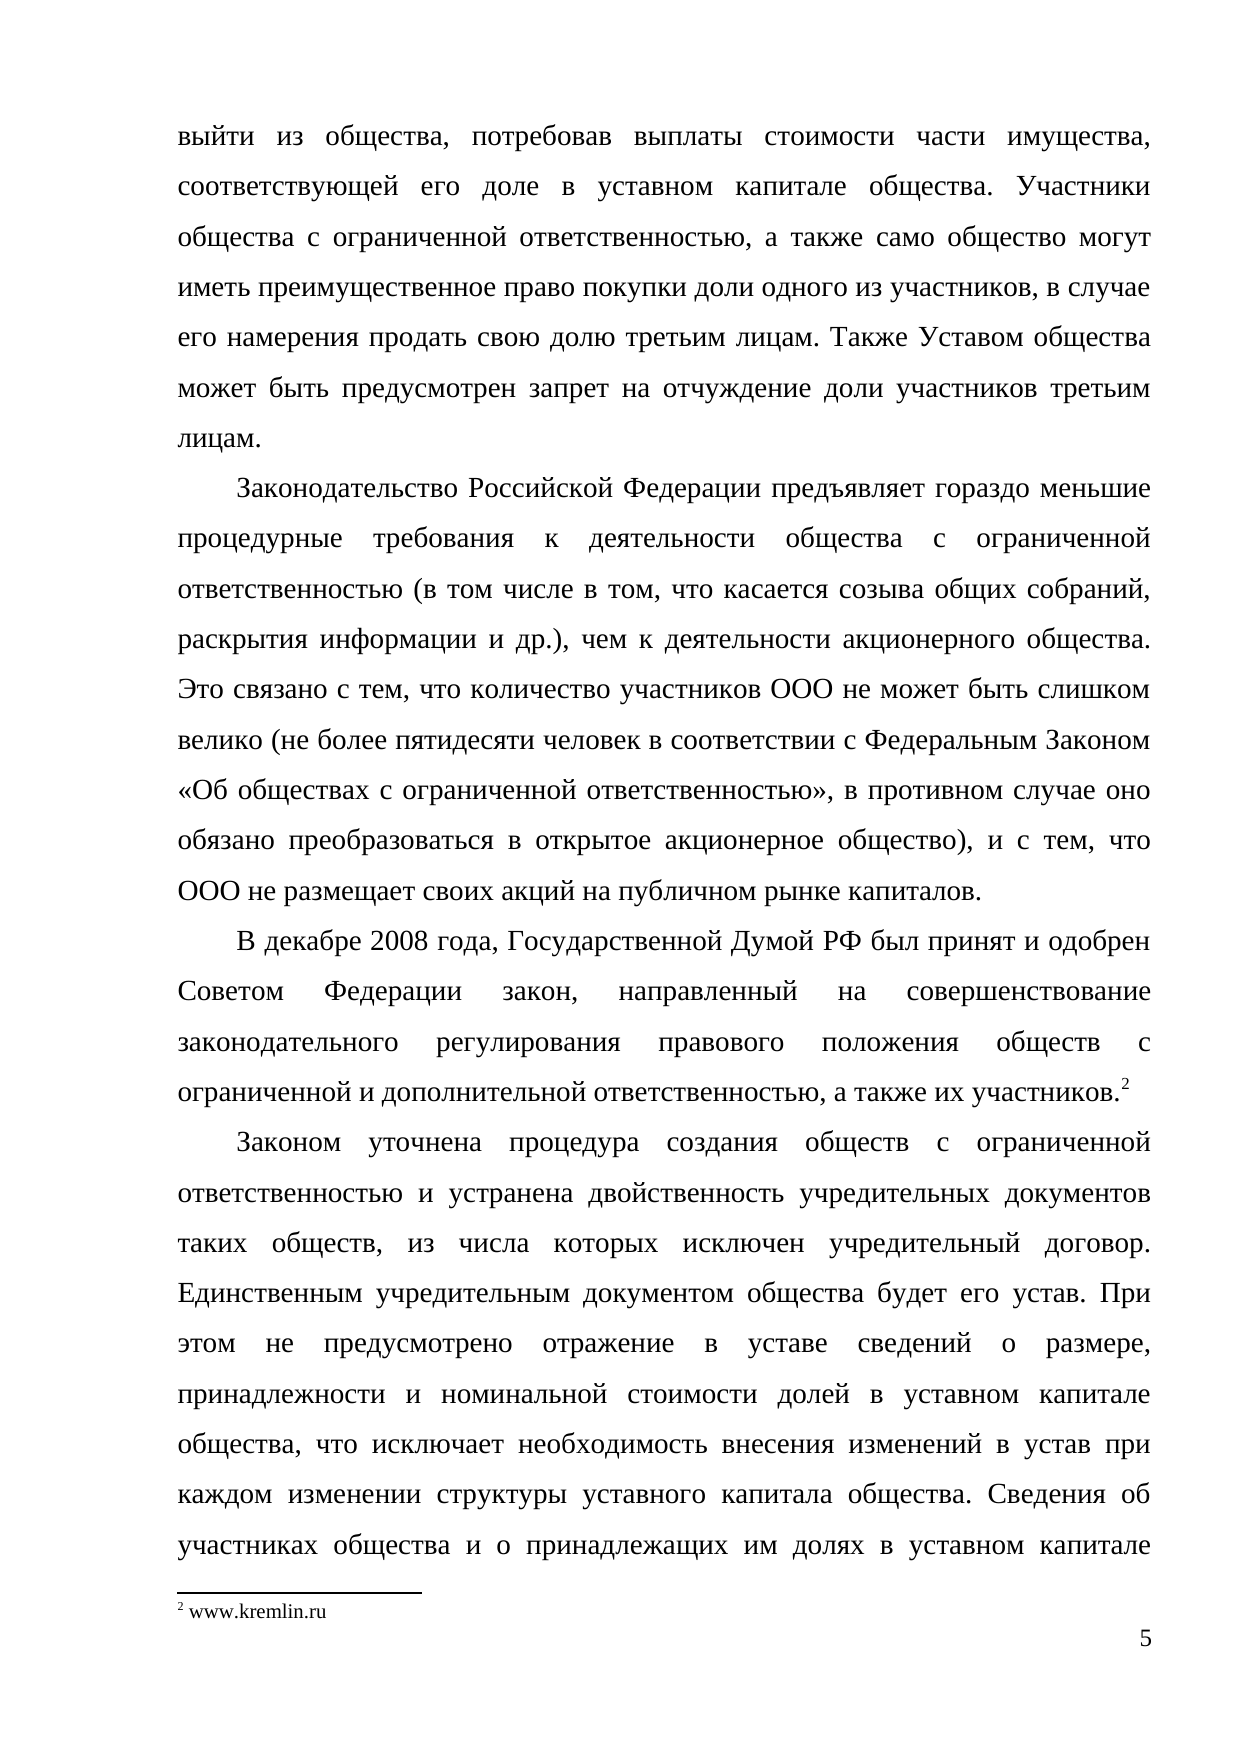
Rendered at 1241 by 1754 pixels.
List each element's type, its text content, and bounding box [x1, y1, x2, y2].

text В декабре 2008 года, Государственной Думой РФ был принят и одобрен Советом Федерации закон, направленный на совершенствование законодательного регулирования правового положения обществ с ограниченной и дополнительной ответственностью, а также их участников. [177, 923, 1152, 1108]
text Законодательство Российской Федерации предъявляет гораздо меньшие процедурные требования к деятельности общества с ограниченной ответственностью (в том числе в том, что касается созыва общих собраний, раскрытия информации и др.), чем к деятельности акционерного общества. Это связано с тем, что количество участников ООО не может быть слишком велико (не более пятидесяти человек в соответствии с Федеральным Законом «Об обществах с ограниченной ответственностью», в противном случае оно обязано преобразоваться в открытое акционерное общество), и с тем, что ООО не размещает своих акций на публичном рынке капиталов. [177, 470, 1152, 906]
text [177, 1124, 1152, 1560]
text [177, 118, 1152, 453]
